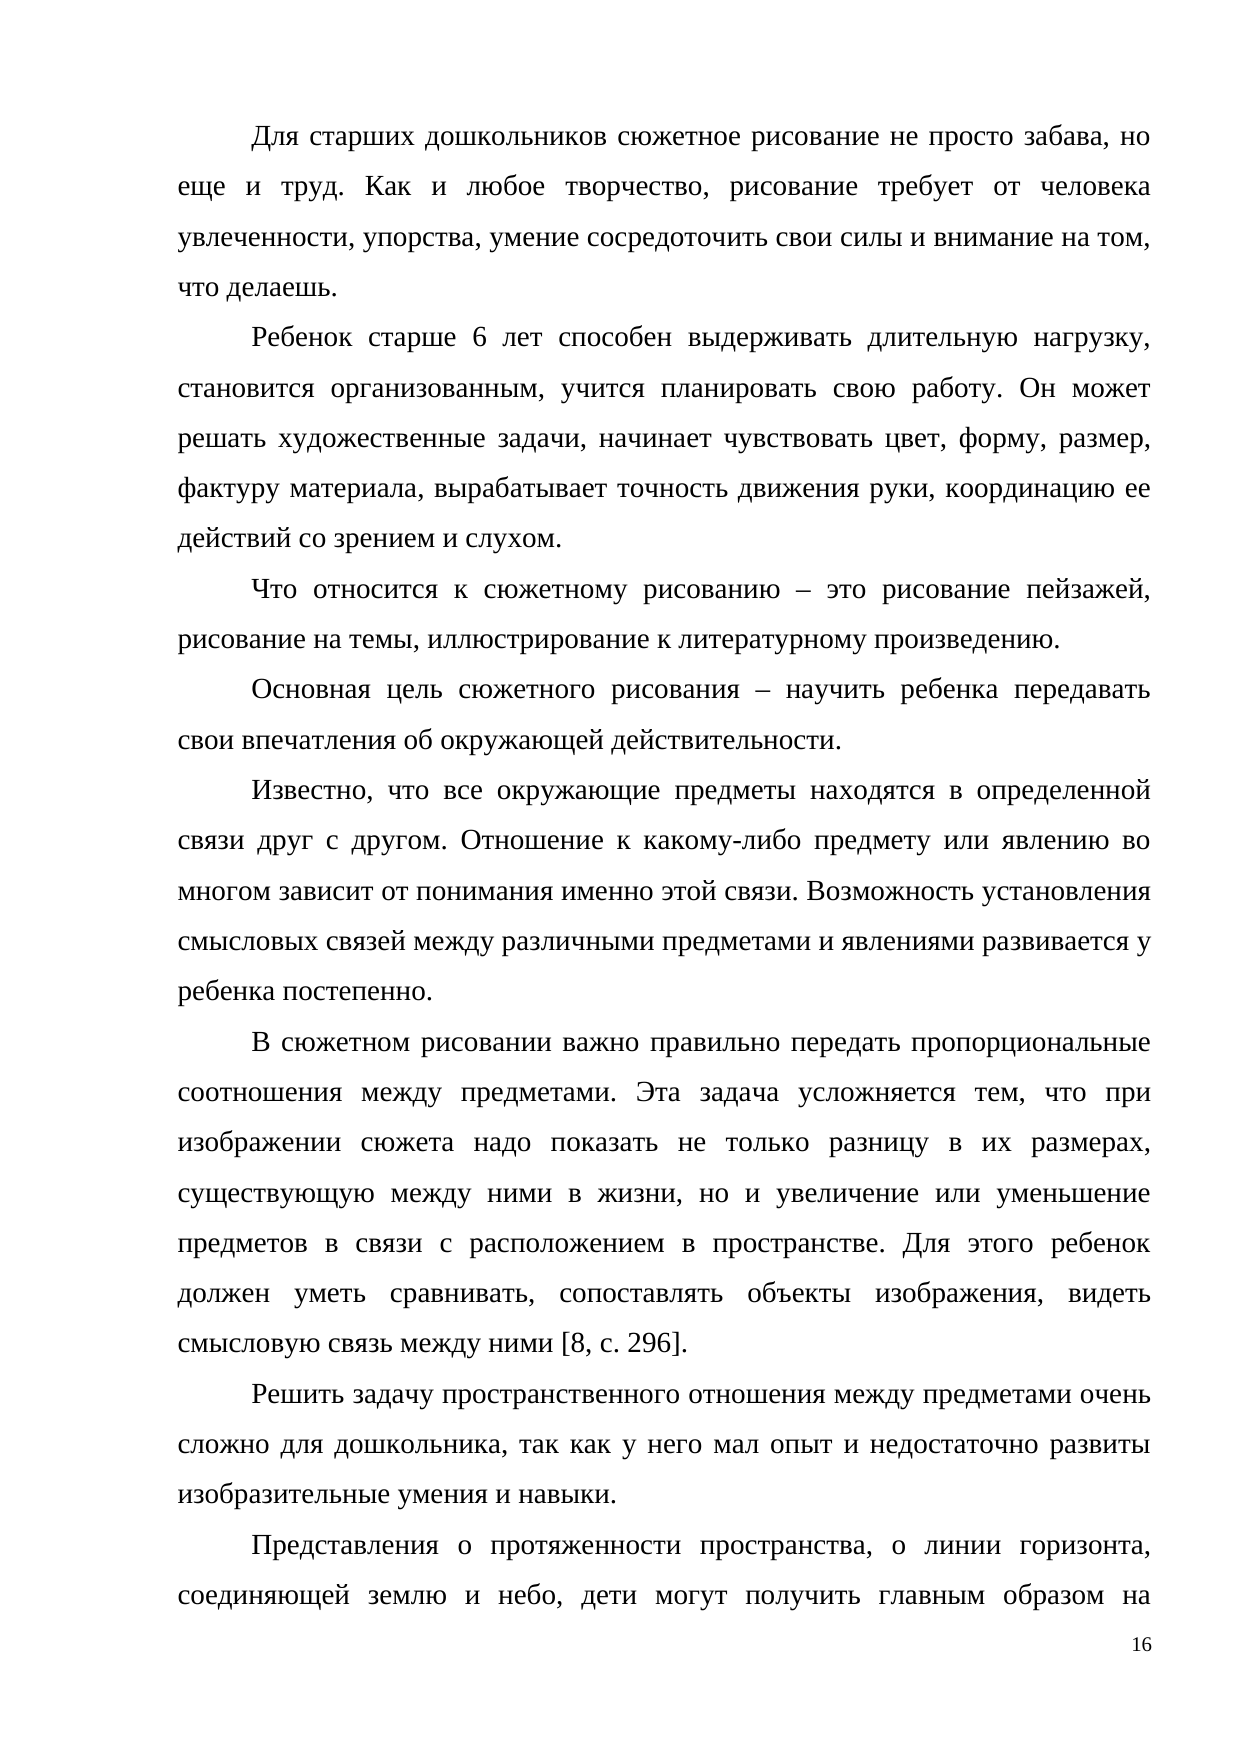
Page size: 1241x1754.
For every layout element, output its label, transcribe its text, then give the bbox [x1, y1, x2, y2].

text Основная цель сюжетного рисования – научить ребенка передавать свои впечатления об окружающей действительности. [177, 672, 1152, 755]
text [177, 1527, 1152, 1611]
text В сюжетном рисовании важно правильно передать пропорциональные соотношения между предметами. Эта задача усложняется тем, что при изображении сюжета надо показать не только разницу в их размерах, существующую между ними в жизни, но и увеличение или уменьшение предметов в связи с расположением в пространстве. Для этого ребенок должен уметь сравнивать, сопоставлять объекты изображения, видеть смысловую связь между ними [8, с. 296]. [177, 1024, 1152, 1359]
text Что относится к сюжетному рисованию – это рисование пейзажей, рисование на темы, иллюстрирование к литературному произведению. [177, 571, 1152, 655]
text Известно, что все окружающие предметы находятся в определенной связи друг с другом. Отношение к какому-либо предмету или явлению во многом зависит от понимания именно этой связи. Возможность установления смысловых связей между различными предметами и явлениями развивается у ребенка постепенно. [177, 772, 1152, 1007]
text Для старших дошкольников сюжетное рисование не просто забава, но еще и труд. Как и любое творчество, рисование требует от человека увлеченности, упорства, умение сосредоточить свои силы и внимание на том, что делаешь. [177, 118, 1152, 303]
text Решить задачу пространственного отношения между предметами очень сложно для дошкольника, так как у него мал опыт и недостаточно развиты изобразительные умения и навыки. [177, 1376, 1152, 1510]
text Ребенок старше 6 лет способен выдерживать длительную нагрузку, становится организованным, учится планировать свою работу. Он может решать художественные задачи, начинает чувствовать цвет, форму, размер, фактуру материала, вырабатывает точность движения руки, координацию ее действий со зрением и слухом. [177, 319, 1152, 554]
